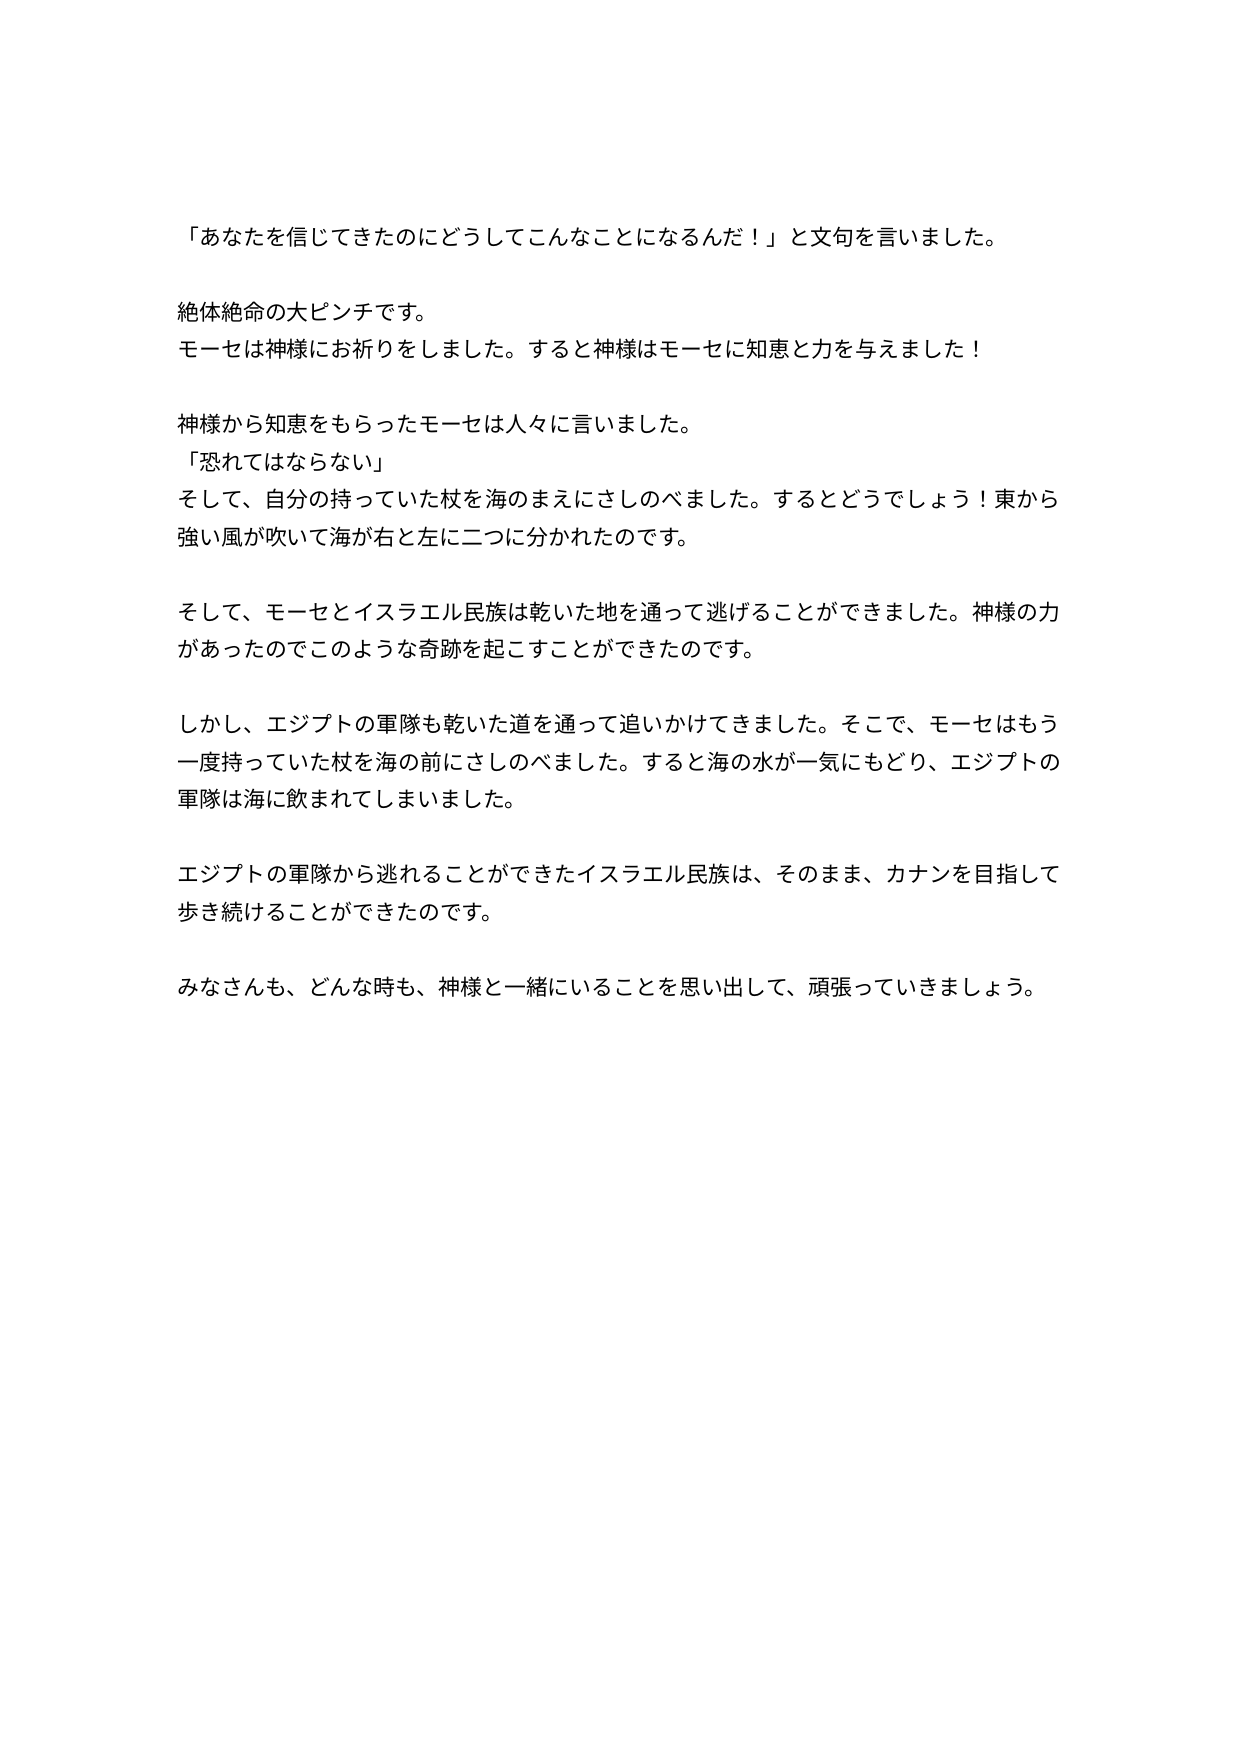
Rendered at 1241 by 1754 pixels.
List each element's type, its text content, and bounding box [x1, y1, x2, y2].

text エジプトの軍隊から逃れることができたイスラエル民族は、そのまま、カナンを目指して歩き続けることができたのです。 [177, 854, 1063, 929]
text みなさんも、どんな時も、神様と一緒にいることを思い出して、頑張っていきましょう。 [177, 967, 1063, 1004]
text しかし、エジプトの軍隊も乾いた道を通って追いかけてきました。そこで、モーセはもう一度持っていた杖を海の前にさしのべました。すると海の水が一気にもどり、エジプトの軍隊は海に飲まれてしまいました。 [177, 704, 1063, 817]
text そして、自分の持っていた杖を海のまえにさしのべました。するとどうでしょう！東から強い風が吹いて海が右と左に二つに分かれたのです。 [177, 479, 1063, 554]
text 神様から知恵をもらったモーセは人々に言いました。 [177, 404, 1063, 442]
text そして、モーセとイスラエル民族は乾いた地を通って逃げることができました。神様の力があったのでこのような奇跡を起こすことができたのです。 [177, 592, 1063, 667]
text モーセは神様にお祈りをしました。すると神様はモーセに知恵と力を与えました！ [177, 329, 1063, 367]
text 絶体絶命の大ピンチです。 [177, 292, 1063, 329]
text 「あなたを信じてきたのにどうしてこんなことになるんだ！」と文句を言いました。 [177, 217, 1063, 254]
text 「恐れてはならない」 [177, 442, 1063, 479]
